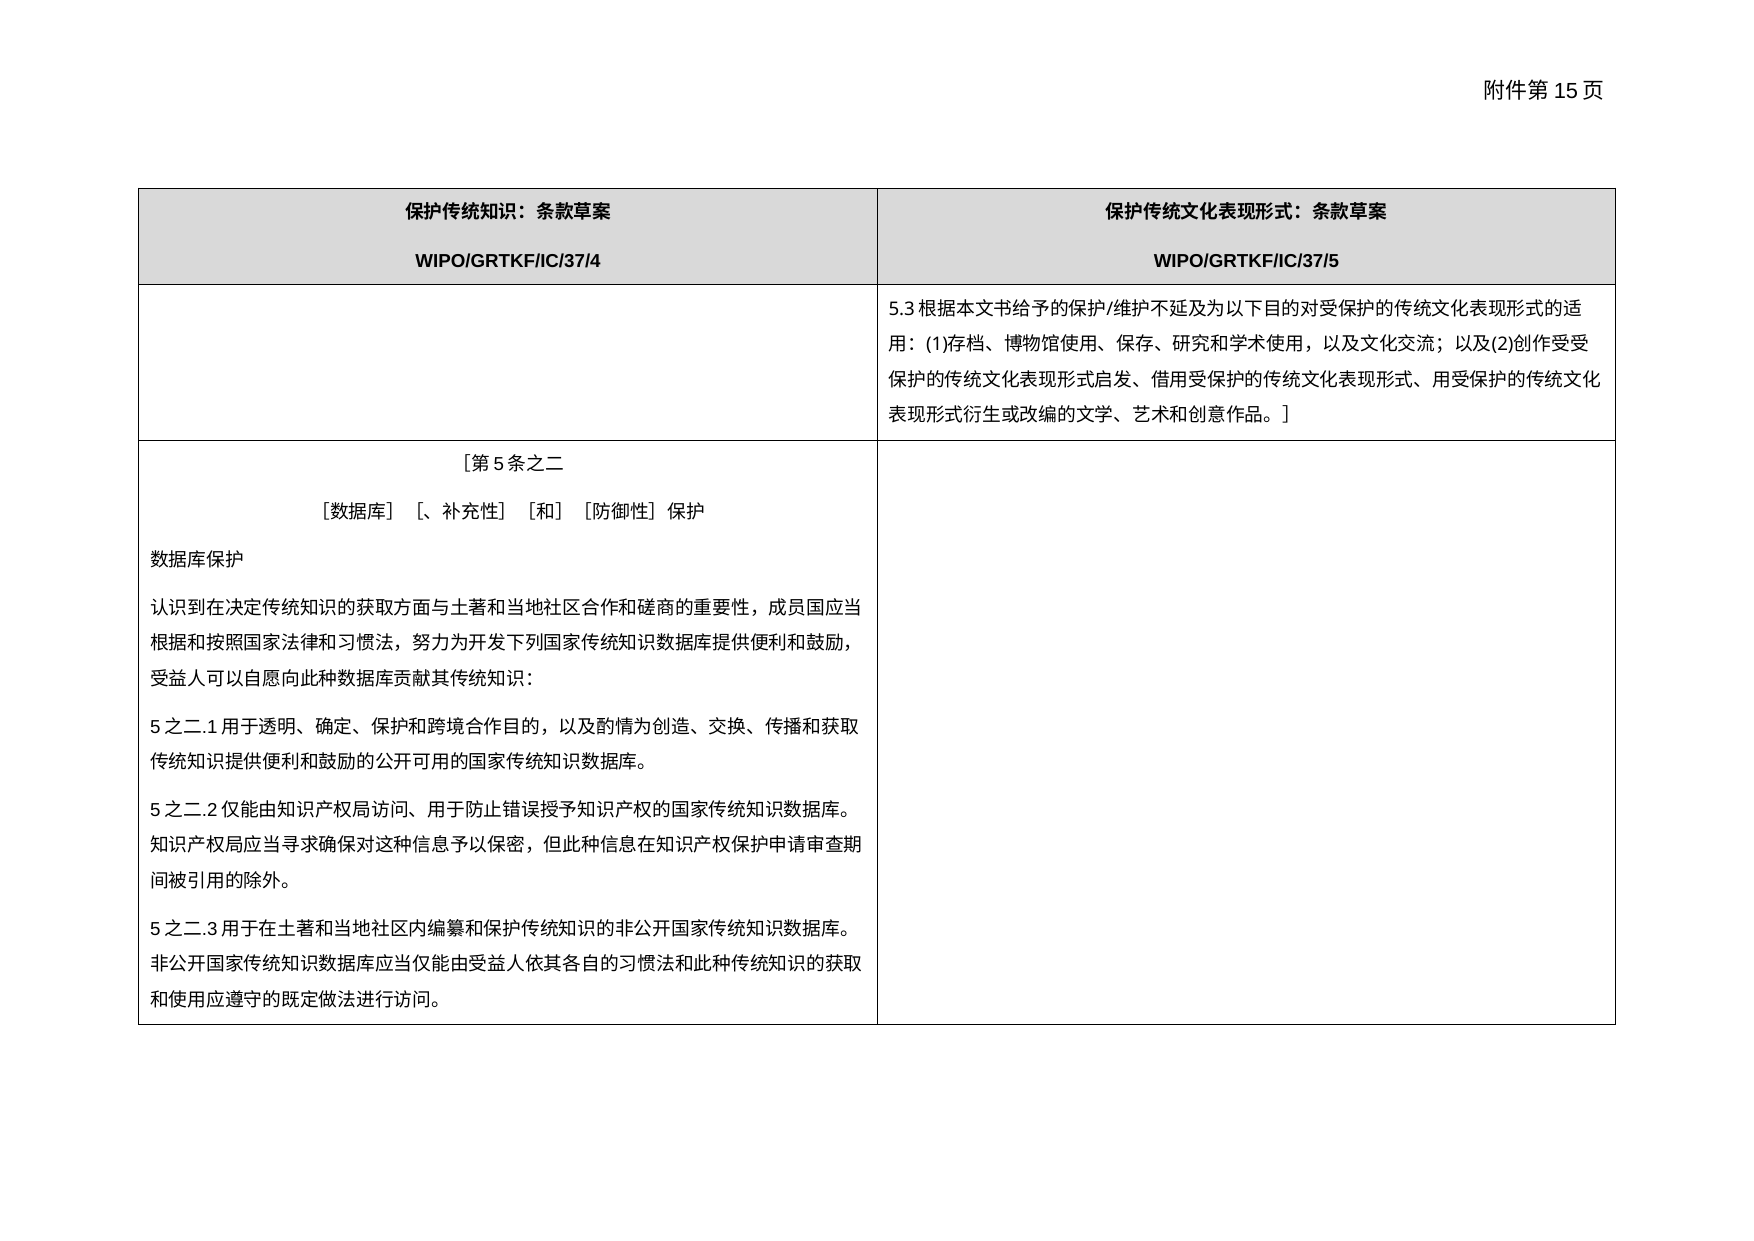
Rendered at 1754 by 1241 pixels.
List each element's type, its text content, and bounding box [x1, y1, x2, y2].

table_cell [139, 441, 877, 1024]
table_header 保护传统知识：条款草案 WIPO/GRTKF/IC/37/4 [139, 189, 877, 284]
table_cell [878, 285, 1615, 439]
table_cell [139, 285, 877, 439]
table_cell [878, 441, 1615, 1024]
table_header 保护传统文化表现形式：条款草案 WIPO/GRTKF/IC/37/5 [878, 189, 1615, 284]
